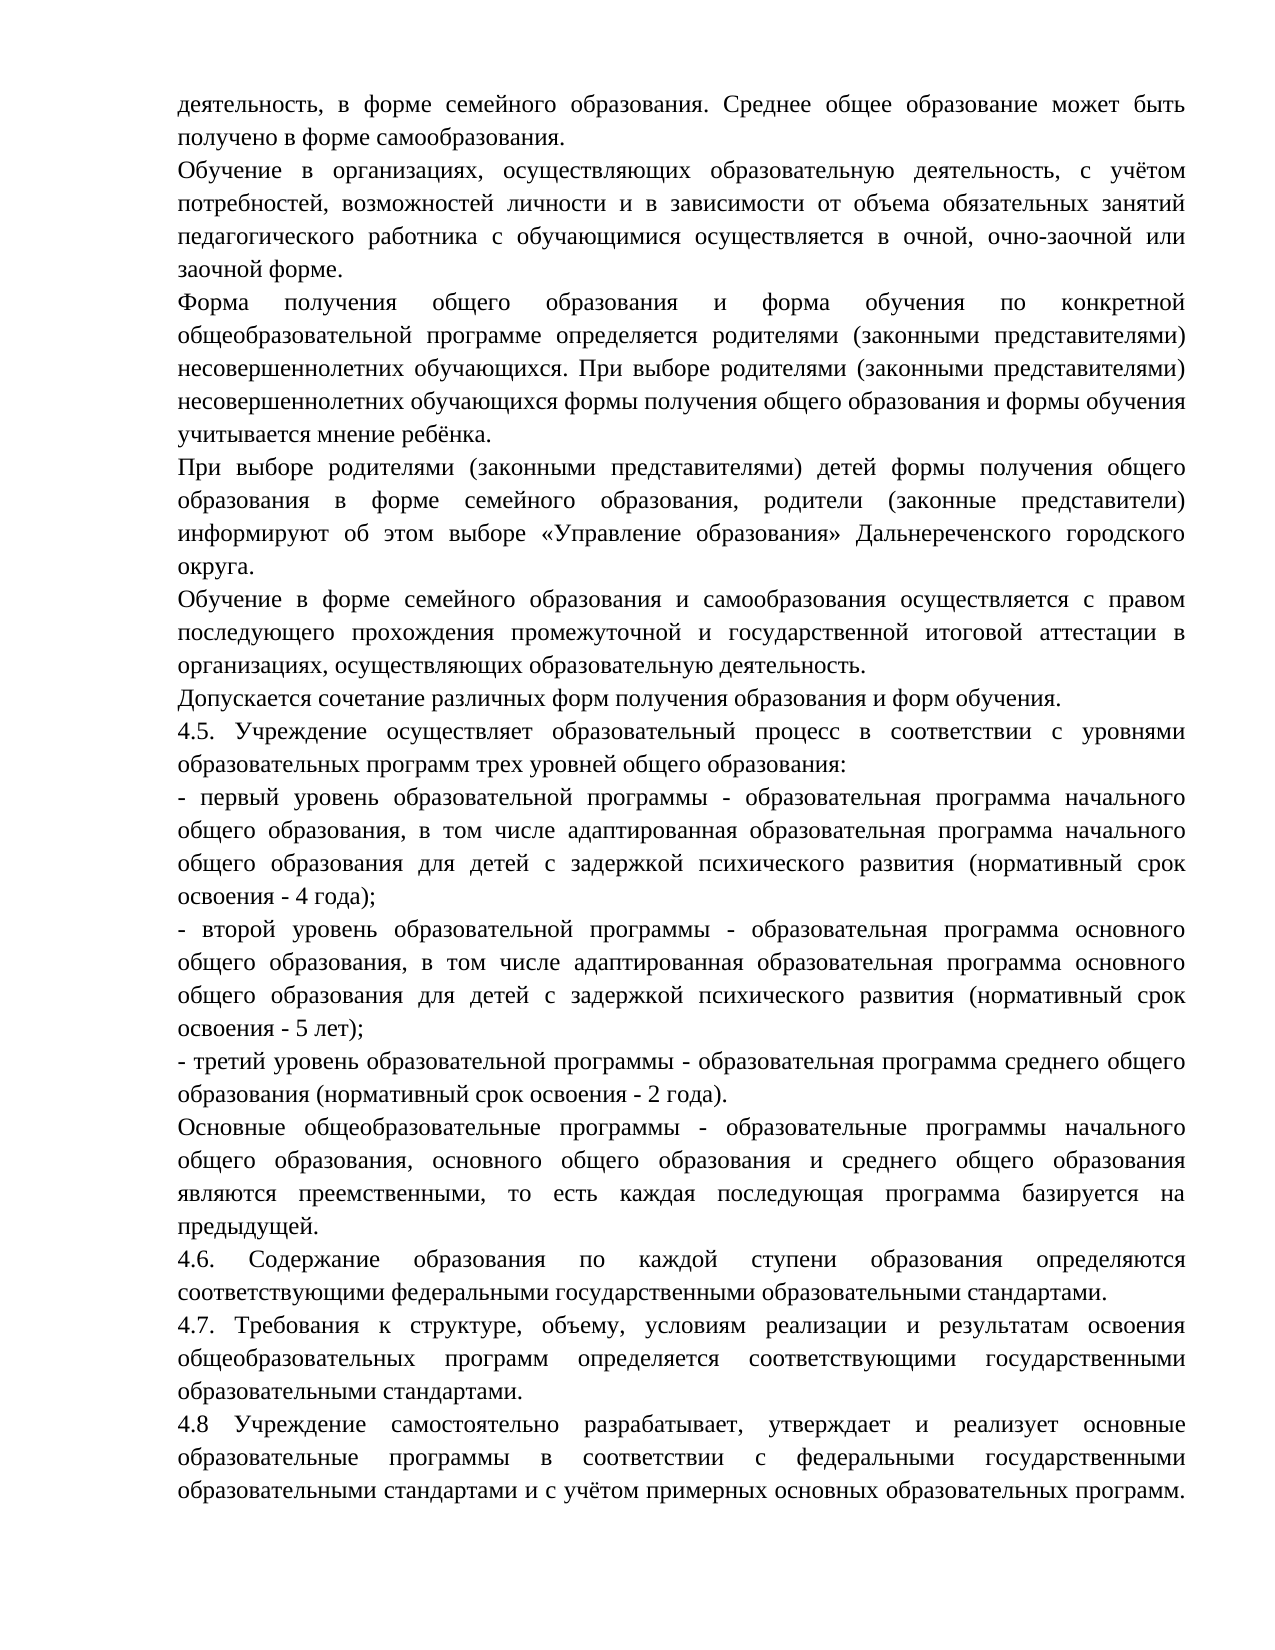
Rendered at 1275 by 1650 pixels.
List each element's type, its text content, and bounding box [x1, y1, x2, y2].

text Форма получения общего образования и форма обучения по конкретной общеобразовательной программе определяется родителями (законными представителями) несовершеннолетних обучающихся. При выборе родителями (законными представителями) несовершеннолетних обучающихся формы получения общего образования и формы обучения учитывается мнение ребёнка. [177, 287, 1186, 448]
text Обучение в форме семейного образования и самообразования осуществляется с правом последующего прохождения промежуточной и государственной итоговой аттестации в организациях, осуществляющих образовательную деятельность. [177, 584, 1186, 679]
text 4.6. Содержание образования по каждой ступени образования определяются соответствующими федеральными государственными образовательными стандартами. [177, 1244, 1186, 1306]
text - второй уровень образовательной программы - образовательная программа основного общего образования, в том числе адаптированная образовательная программа основного общего образования для детей с задержкой психического развития (нормативный срок освоения - 5 лет); [177, 914, 1186, 1042]
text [177, 89, 1186, 150]
text Обучение в организациях, осуществляющих образовательную деятельность, с учётом потребностей, возможностей личности и в зависимости от объема обязательных занятий педагогического работника с обучающимися осуществляется в очной, очно-заочной или заочной форме. [177, 155, 1186, 282]
text 4.5. Учреждение осуществляет образовательный процесс в соответствии с уровнями образовательных программ трех уровней общего образования: [177, 716, 1186, 778]
text - первый уровень образовательной программы - образовательная программа начального общего образования, в том числе адаптированная образовательная программа начального общего образования для детей с задержкой психического развития (нормативный срок освоения - 4 года); [177, 782, 1186, 910]
text Допускается сочетание различных форм получения образования и форм обучения. [177, 683, 1186, 712]
text При выборе родителями (законными представителями) детей формы получения общего образования в форме семейного образования, родители (законные представители) информируют об этом выборе «Управление образования» Дальнереченского городского округа. [177, 452, 1186, 580]
text Основные общеобразовательные программы - образовательные программы начального общего образования, основного общего образования и среднего общего образования являются преемственными, то есть каждая последующая программа базируется на предыдущей. [177, 1112, 1186, 1240]
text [177, 1409, 1186, 1504]
text 4.7. Требования к структуре, объему, условиям реализации и результатам освоения общеобразовательных программ определяется соответствующими государственными образовательными стандартами. [177, 1310, 1186, 1405]
text - третий уровень образовательной программы - образовательная программа среднего общего образования (нормативный срок освоения - 2 года). [177, 1046, 1186, 1108]
